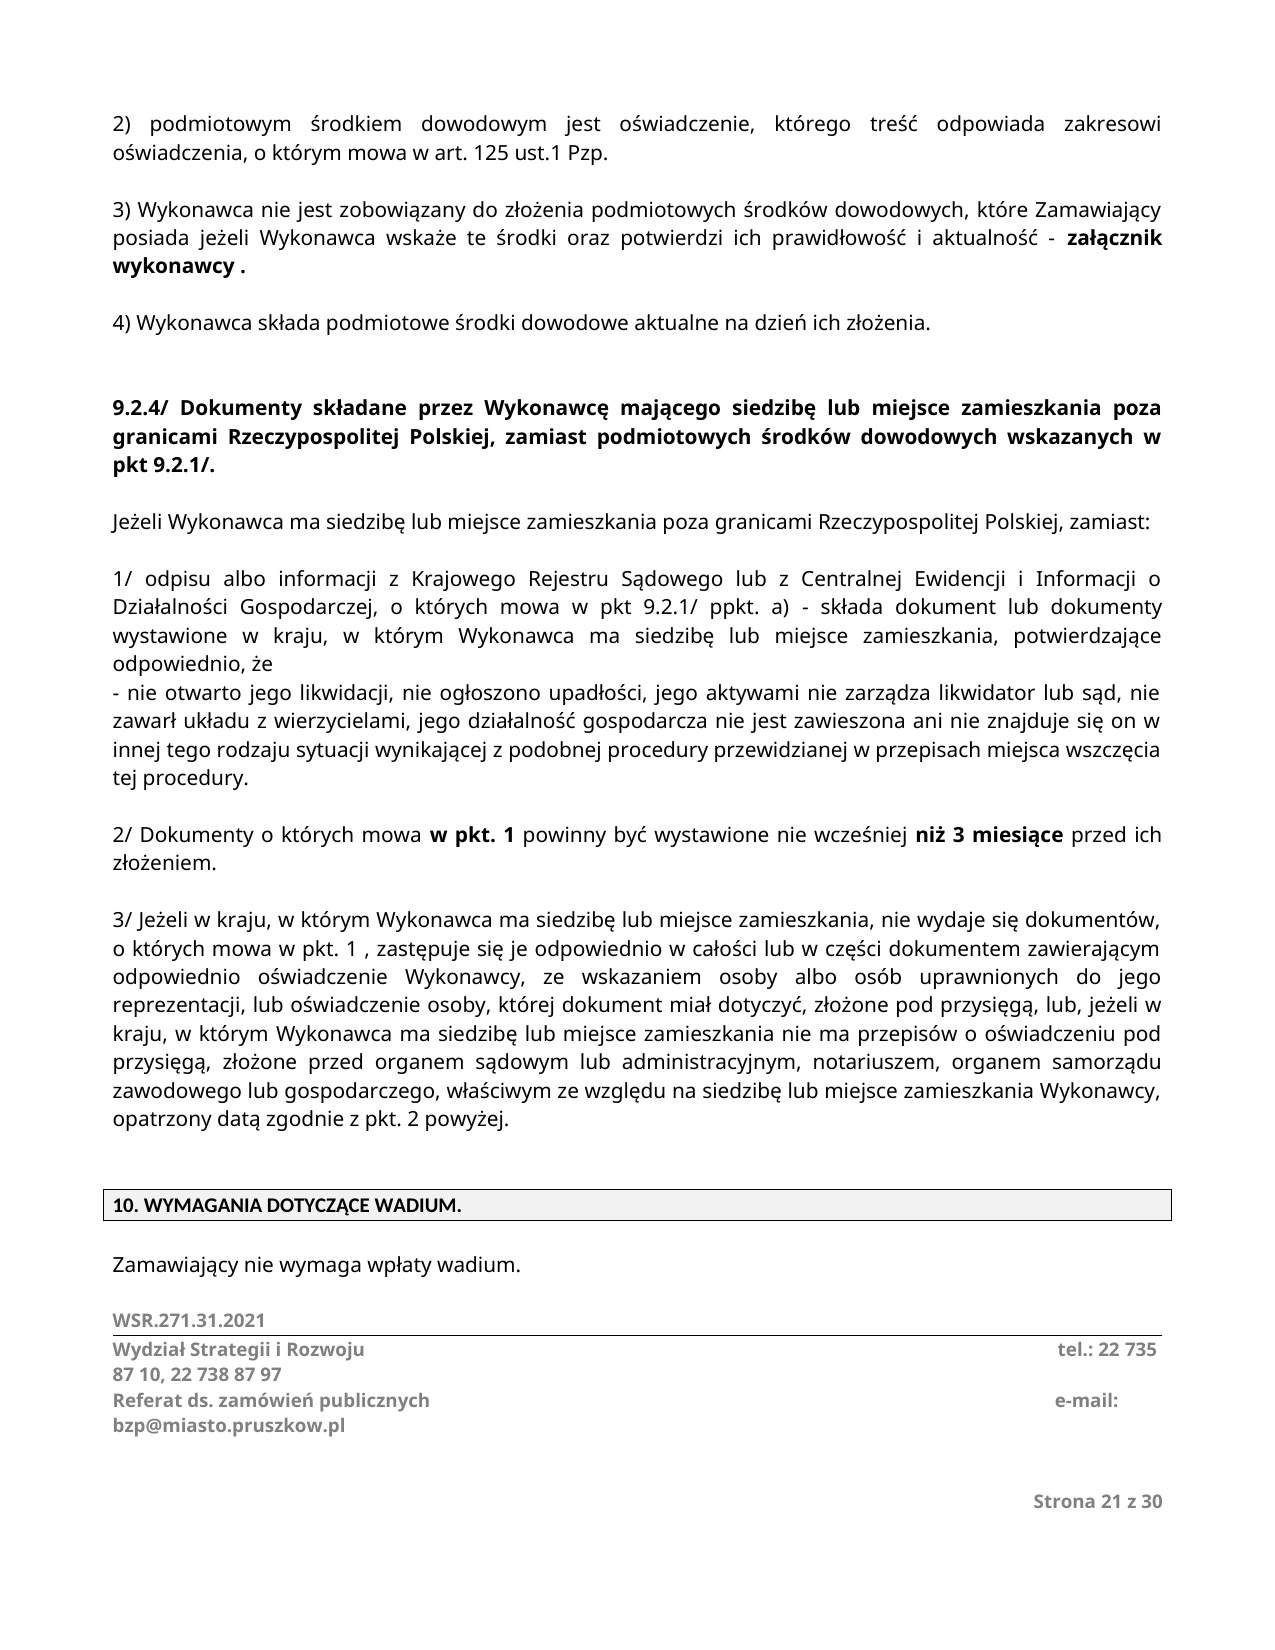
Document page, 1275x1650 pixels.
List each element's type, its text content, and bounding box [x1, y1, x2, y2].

text 2) podmiotowym środkiem dowodowym jest oświadczenie, którego treść odpowiada zakresowi oświadczenia, o którym mowa w art. 125 ust.1 Pzp. [112, 109, 1162, 166]
text 3/ Jeżeli w kraju, w którym Wykonawca ma siedzibę lub miejsce zamieszkania, nie wydaje się dokumentów, o których mowa w pkt. 1 , zastępuje się je odpowiednio w całości lub w części dokumentem zawierającym odpowiednio oświadczenie Wykonawcy, ze wskazaniem osoby albo osób uprawnionych do jego reprezentacji, lub oświadczenie osoby, której dokument miał dotyczyć, złożone pod przysięgą, lub, jeżeli w kraju, w którym Wykonawca ma siedzibę lub miejsce zamieszkania nie ma przepisów o oświadczeniu pod przysięgą, złożone przed organem sądowym lub administracyjnym, notariuszem, organem samorządu zawodowego lub gospodarczego, właściwym ze względu na siedzibę lub miejsce zamieszkania Wykonawcy, opatrzony datą zgodnie z pkt. 2 powyżej. [112, 905, 1162, 1133]
text 10. WYMAGANIA DOTYCZĄCE WADIUM. [104, 1190, 1171, 1220]
text 9.2.4/ Dokumenty składane przez Wykonawcę mającego siedzibę lub miejsce zamieszkania poza granicami Rzeczypospolitej Polskiej, zamiast podmiotowych środków dowodowych wskazanych w pkt 9.2.1/. [112, 393, 1162, 479]
text Jeżeli Wykonawca ma siedzibę lub miejsce zamieszkania poza granicami Rzeczypospolitej Polskiej, zamiast: [112, 507, 1162, 536]
text 1/ odpisu albo informacji z Krajowego Rejestru Sądowego lub z Centralnej Ewidencji i Informacji o Działalności Gospodarczej, o których mowa w pkt 9.2.1/ ppkt. a) - składa dokument lub dokumenty wystawione w kraju, w którym Wykonawca ma siedzibę lub miejsce zamieszkania, potwierdzające odpowiednio, że [112, 564, 1162, 678]
text 3) Wykonawca nie jest zobowiązany do złożenia podmiotowych środków dowodowych, które Zamawiający posiada jeżeli Wykonawca wskaże te środki oraz potwierdzi ich prawidłowość i aktualność - załącznik wykonawcy . [112, 195, 1162, 280]
text - nie otwarto jego likwidacji, nie ogłoszono upadłości, jego aktywami nie zarządza likwidator lub sąd, nie zawarł układu z wierzycielami, jego działalność gospodarcza nie jest zawieszona ani nie znajduje się on w innej tego rodzaju sytuacji wynikającej z podobnej procedury przewidzianej w przepisach miejsca wszczęcia tej procedury. [112, 678, 1162, 792]
text 2/ Dokumenty o których mowa w pkt. 1 powinny być wystawione nie wcześniej niż 3 miesiące przed ich złożeniem. [112, 820, 1162, 877]
text Zamawiający nie wymaga wpłaty wadium. [112, 1250, 1162, 1278]
text 4) Wykonawca składa podmiotowe środki dowodowe aktualne na dzień ich złożenia. [112, 308, 1162, 337]
